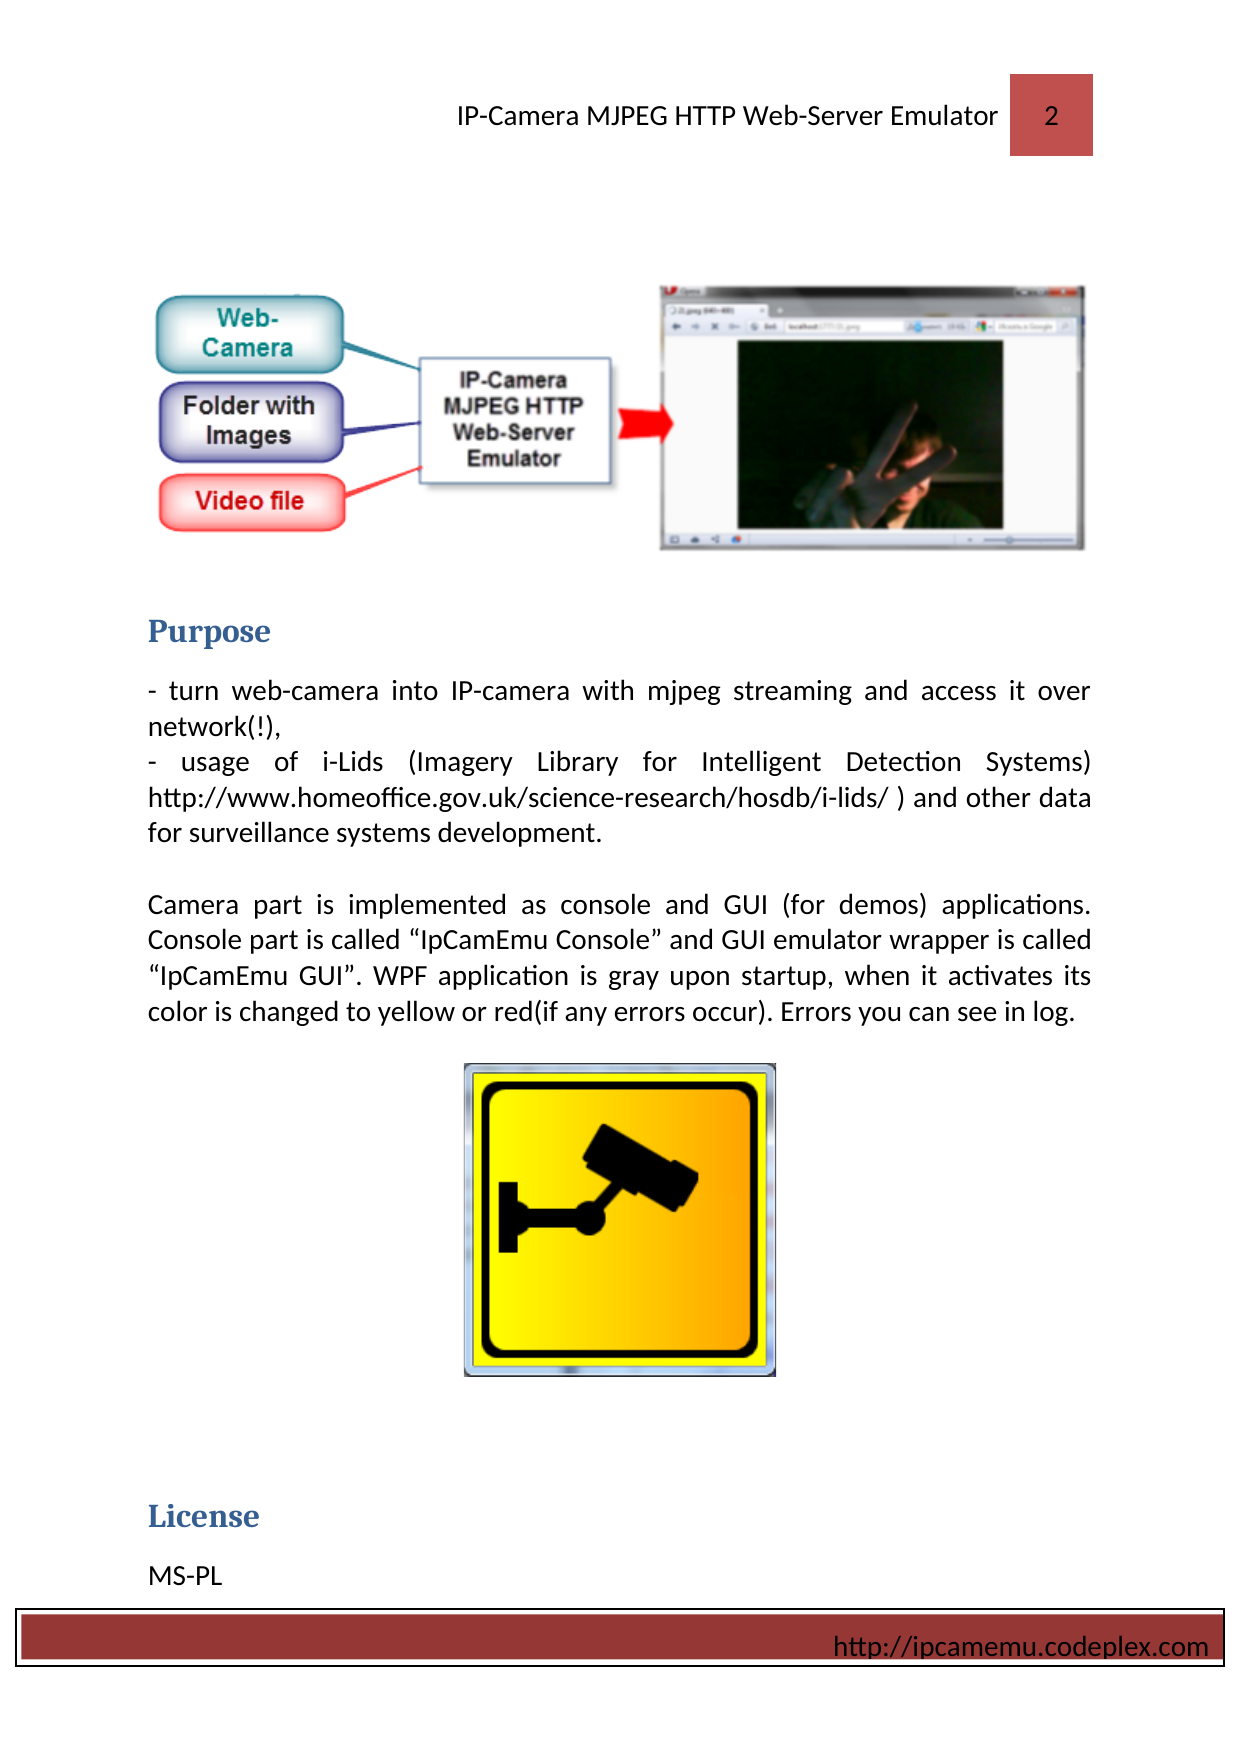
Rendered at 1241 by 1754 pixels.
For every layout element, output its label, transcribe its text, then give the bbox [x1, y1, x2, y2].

subtitle Purpose [148, 613, 1093, 651]
picture [147, 263, 1093, 563]
text - usage of i-Lids (Imagery Library for Intelligent Detection Systems) http://www.homeoffice.gov.uk/science-research/hosdb/i-lids/ ) and other data for surveillance systems development. [148, 743, 1093, 850]
subtitle License [148, 1498, 1093, 1536]
picture [463, 1063, 777, 1377]
text - turn web-camera into IP-camera with mjpeg streaming and access it over network(!), [148, 672, 1093, 743]
text Camera part is implemented as console and GUI (for demos) applications. Console part is called “IpCamEmu Console” and GUI emulator wrapper is called “IpCamEmu GUI”. WPF application is gray upon startup, when it activates its color is changed to yellow or red(if any errors occur). Errors you can see in log. [148, 886, 1093, 1028]
text MS-PL [148, 1557, 1093, 1592]
